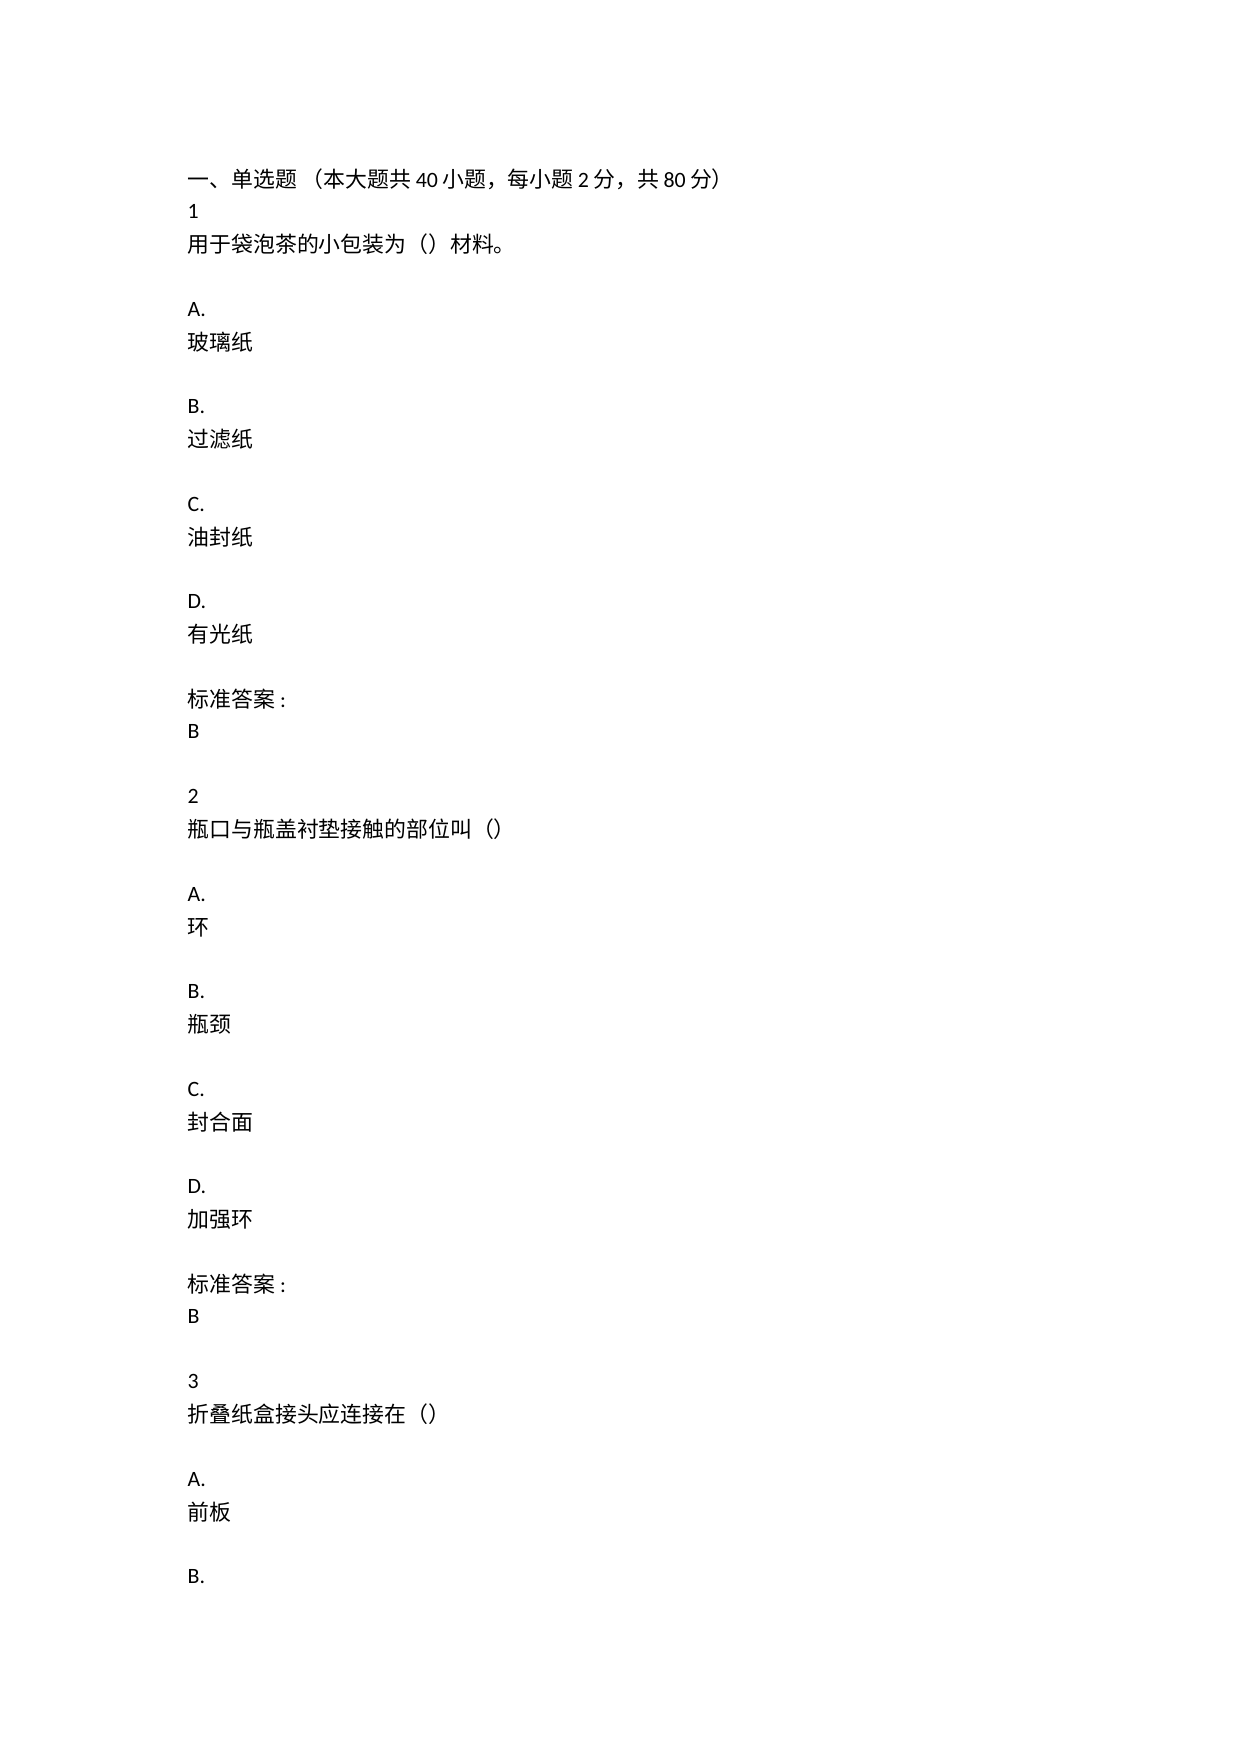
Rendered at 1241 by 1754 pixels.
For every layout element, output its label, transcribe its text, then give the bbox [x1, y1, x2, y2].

text 1 [187, 194, 1053, 227]
text 用于袋泡茶的小包装为（）材料。 [187, 227, 1053, 259]
text 标准答案 : [187, 1267, 1053, 1299]
text 瓶颈 [187, 1007, 1053, 1039]
text A. [187, 292, 1053, 324]
text A. [187, 877, 1053, 909]
text 3 [187, 1364, 1053, 1397]
text 油封纸 [187, 519, 1053, 552]
text 一、单选题 （本大题共40小题，每小题2分，共80分） [187, 162, 1053, 194]
text D. [187, 1169, 1053, 1202]
text 前板 [187, 1494, 1053, 1527]
text 加强环 [187, 1202, 1053, 1234]
text 瓶口与瓶盖衬垫接触的部位叫（） [187, 812, 1053, 844]
text B. [187, 389, 1053, 422]
text B [187, 1299, 1053, 1332]
text 过滤纸 [187, 422, 1053, 454]
text 环 [187, 909, 1053, 942]
text B. [187, 974, 1053, 1007]
text B. [187, 1559, 1053, 1592]
text 折叠纸盒接头应连接在（） [187, 1397, 1053, 1429]
text 标准答案 : [187, 682, 1053, 714]
text D. [187, 584, 1053, 617]
text 玻璃纸 [187, 324, 1053, 357]
text C. [187, 487, 1053, 519]
text C. [187, 1072, 1053, 1104]
text 2 [187, 779, 1053, 812]
text 封合面 [187, 1104, 1053, 1137]
text A. [187, 1462, 1053, 1494]
text B [187, 714, 1053, 747]
text 有光纸 [187, 617, 1053, 649]
